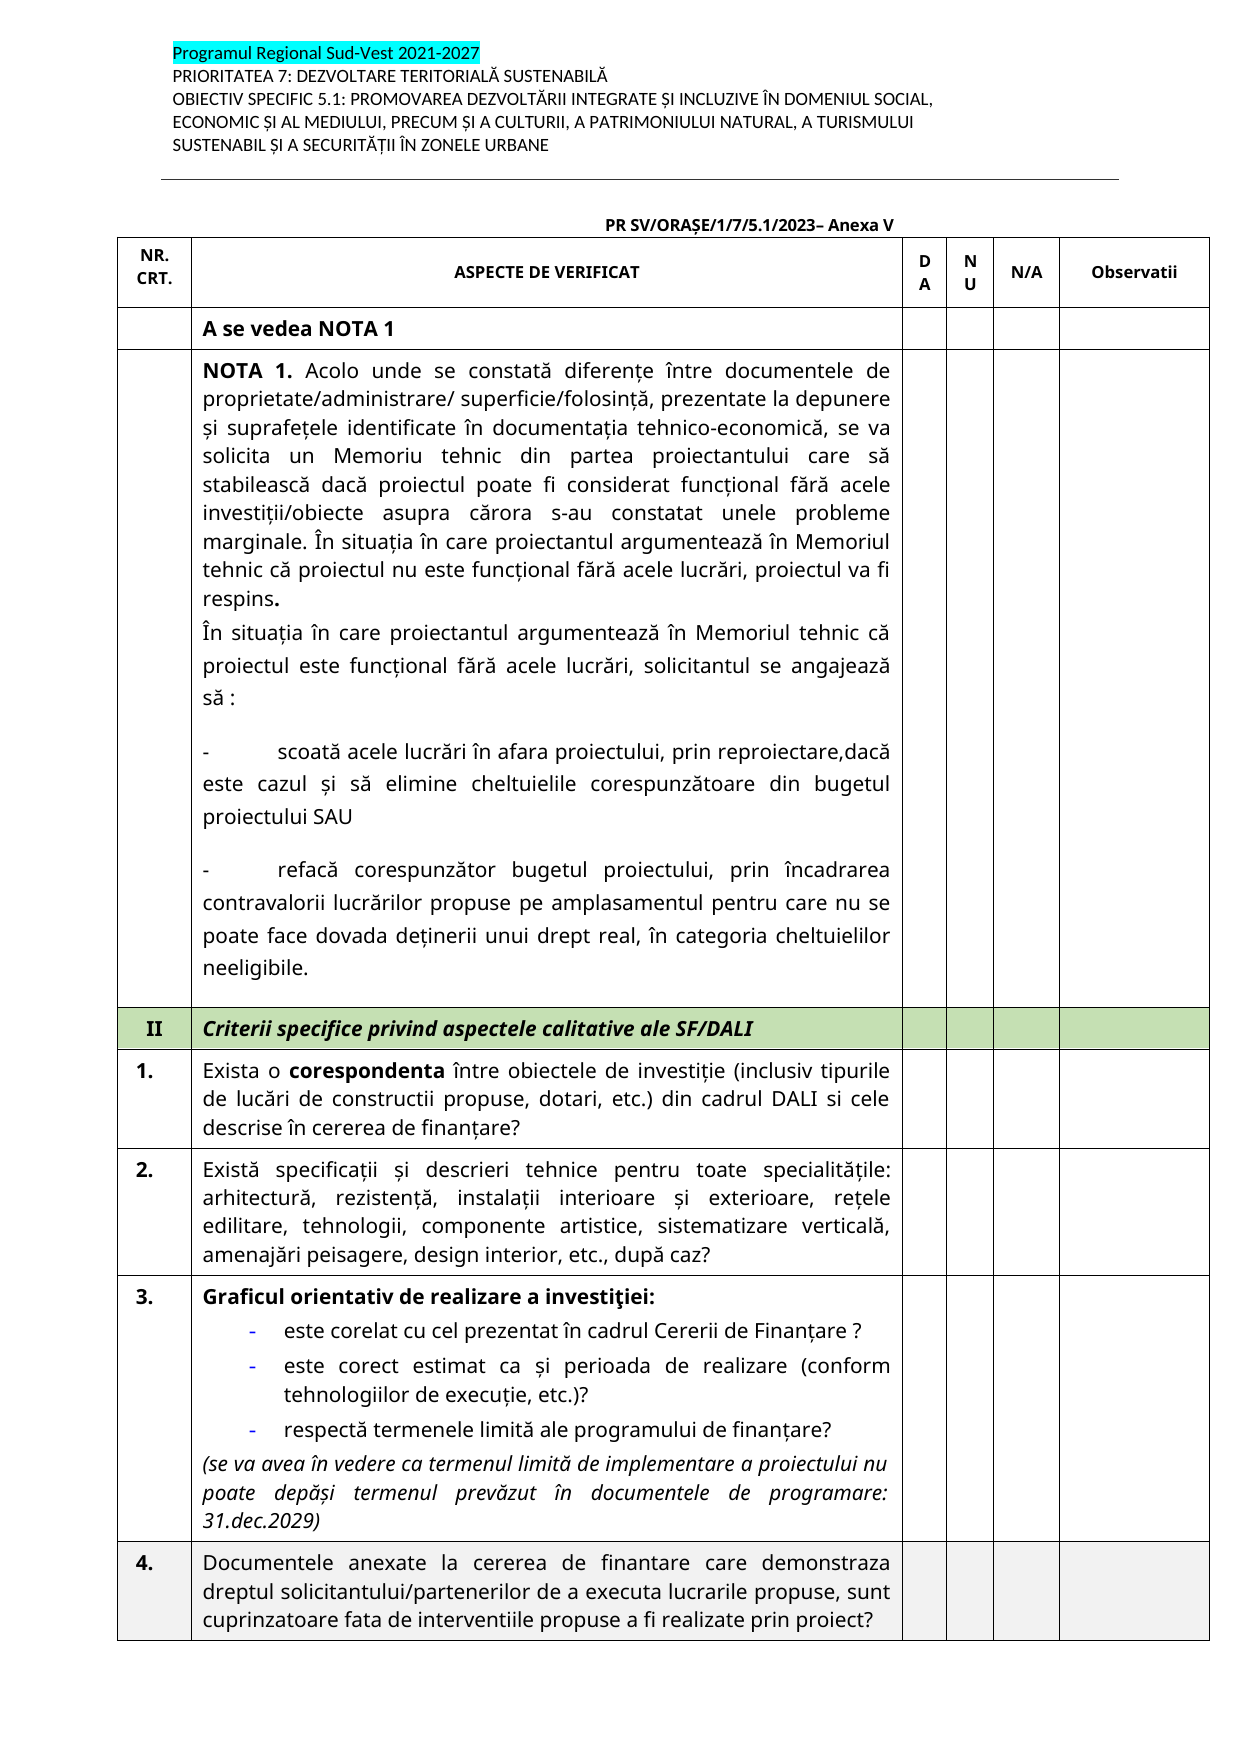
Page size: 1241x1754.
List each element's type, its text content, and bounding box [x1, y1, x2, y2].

table_cell [118, 1276, 191, 1541]
table_cell [947, 1050, 993, 1147]
table_cell [947, 1542, 993, 1640]
table_cell [118, 1050, 191, 1147]
table_cell [903, 1542, 946, 1640]
table_cell [903, 1050, 946, 1147]
table_cell [118, 1542, 191, 1640]
table_cell [1060, 1008, 1209, 1048]
table_cell Documentele anexate la cererea de finantare care demonstraza dreptul solicitantului/partenerilor de a executa lucrarile propuse, sunt cuprinzatoare fata de interventiile propuse a fi realizate prin proiect? [192, 1542, 902, 1640]
table_cell [947, 1276, 993, 1541]
table_cell [994, 1542, 1059, 1640]
table_cell [994, 1276, 1059, 1541]
table_cell [994, 1050, 1059, 1147]
table_cell [947, 1149, 993, 1275]
table_cell [1060, 1542, 1209, 1640]
table_cell [903, 350, 946, 1007]
table_header N/A [994, 238, 1059, 307]
table_cell [1060, 1276, 1209, 1541]
table_cell [1060, 350, 1209, 1007]
table_cell Exista o corespondenta între obiectele de investiţie (inclusiv tipurile de lucări de constructii propuse, dotari, etc.) din cadrul DALI si cele descrise în cererea de finanțare? [192, 1050, 902, 1147]
table_cell [994, 1149, 1059, 1275]
table_cell [1060, 1149, 1209, 1275]
table_cell Există specificaţii şi descrieri tehnice pentru toate specialitățile: arhitectură, rezistență, instalații interioare şi exterioare, rețele edilitare, tehnologii, componente artistice, sistematizare verticală, amenajări peisagere, design interior, etc., după caz? [192, 1149, 902, 1275]
table_cell [118, 308, 191, 349]
table_header ASPECTE DE VERIFICAT [192, 238, 902, 307]
table_cell [1060, 308, 1209, 349]
table_cell [903, 1276, 946, 1541]
table_cell NOTA 1. Acolo unde se constată diferenţe între documentele de proprietate/administrare/ superficie/folosinţă, prezentate la depunere şi suprafeţele identificate în documentaţia tehnico-economică, se va solicita un Memoriu tehnic din partea proiectantului care să stabilească dacă proiectul poate fi considerat funcţional fără acele investiţii/obiecte asupra cărora s-au constatat unele probleme marginale. În situaţia în care proiectantul argumentează în Memoriul tehnic că proiectul nu este funcţional fără acele lucrări, proiectul va fi respins. În situaţia în care proiectantul argumentează în Memoriul tehnic că proiectul este funcţional fără acele lucrări, solicitantul se angajează să : - scoată acele lucrări în afara proiectului, prin reproiectare,dacă este cazul şi să elimine cheltuielile corespunzătoare din bugetul proiectului SAU - refacă corespunzător bugetul proiectului, prin încadrarea contravalorii lucrărilor propuse pe amplasamentul pentru care nu se poate face dovada deţinerii unui drept real, în categoria cheltuielilor neeligibile. [192, 350, 902, 1007]
table_cell [994, 308, 1059, 349]
table_cell [1060, 1050, 1209, 1147]
table_header Observatii [1060, 238, 1209, 307]
table_cell [118, 1149, 191, 1275]
table_cell [903, 1149, 946, 1275]
table_cell II [118, 1008, 191, 1048]
table_cell [903, 1008, 946, 1048]
table_cell [947, 350, 993, 1007]
table_cell [994, 350, 1059, 1007]
table_header NR. CRT. [118, 238, 191, 307]
table_cell [118, 350, 191, 1007]
table_cell [947, 1008, 993, 1048]
table_cell [947, 308, 993, 349]
table_header DA [903, 238, 946, 307]
table_cell [903, 308, 946, 349]
table_cell Graficul orientativ de realizare a investiţiei: este corelat cu cel prezentat în cadrul Cererii de Finanţare ? este corect estimat ca și perioada de realizare (conform tehnologiilor de execuție, etc.)? respectă termenele limită ale programului de finanțare? (se va avea în vedere ca termenul limită de implementare a proiectului nu poate depăşi termenul prevăzut în documentele de programare: 31.dec.2029) [192, 1276, 902, 1541]
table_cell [192, 308, 902, 349]
table_cell [994, 1008, 1059, 1048]
table_cell Criterii specifice privind aspectele calitative ale SF/DALI [192, 1008, 902, 1048]
table_header NU [947, 238, 993, 307]
